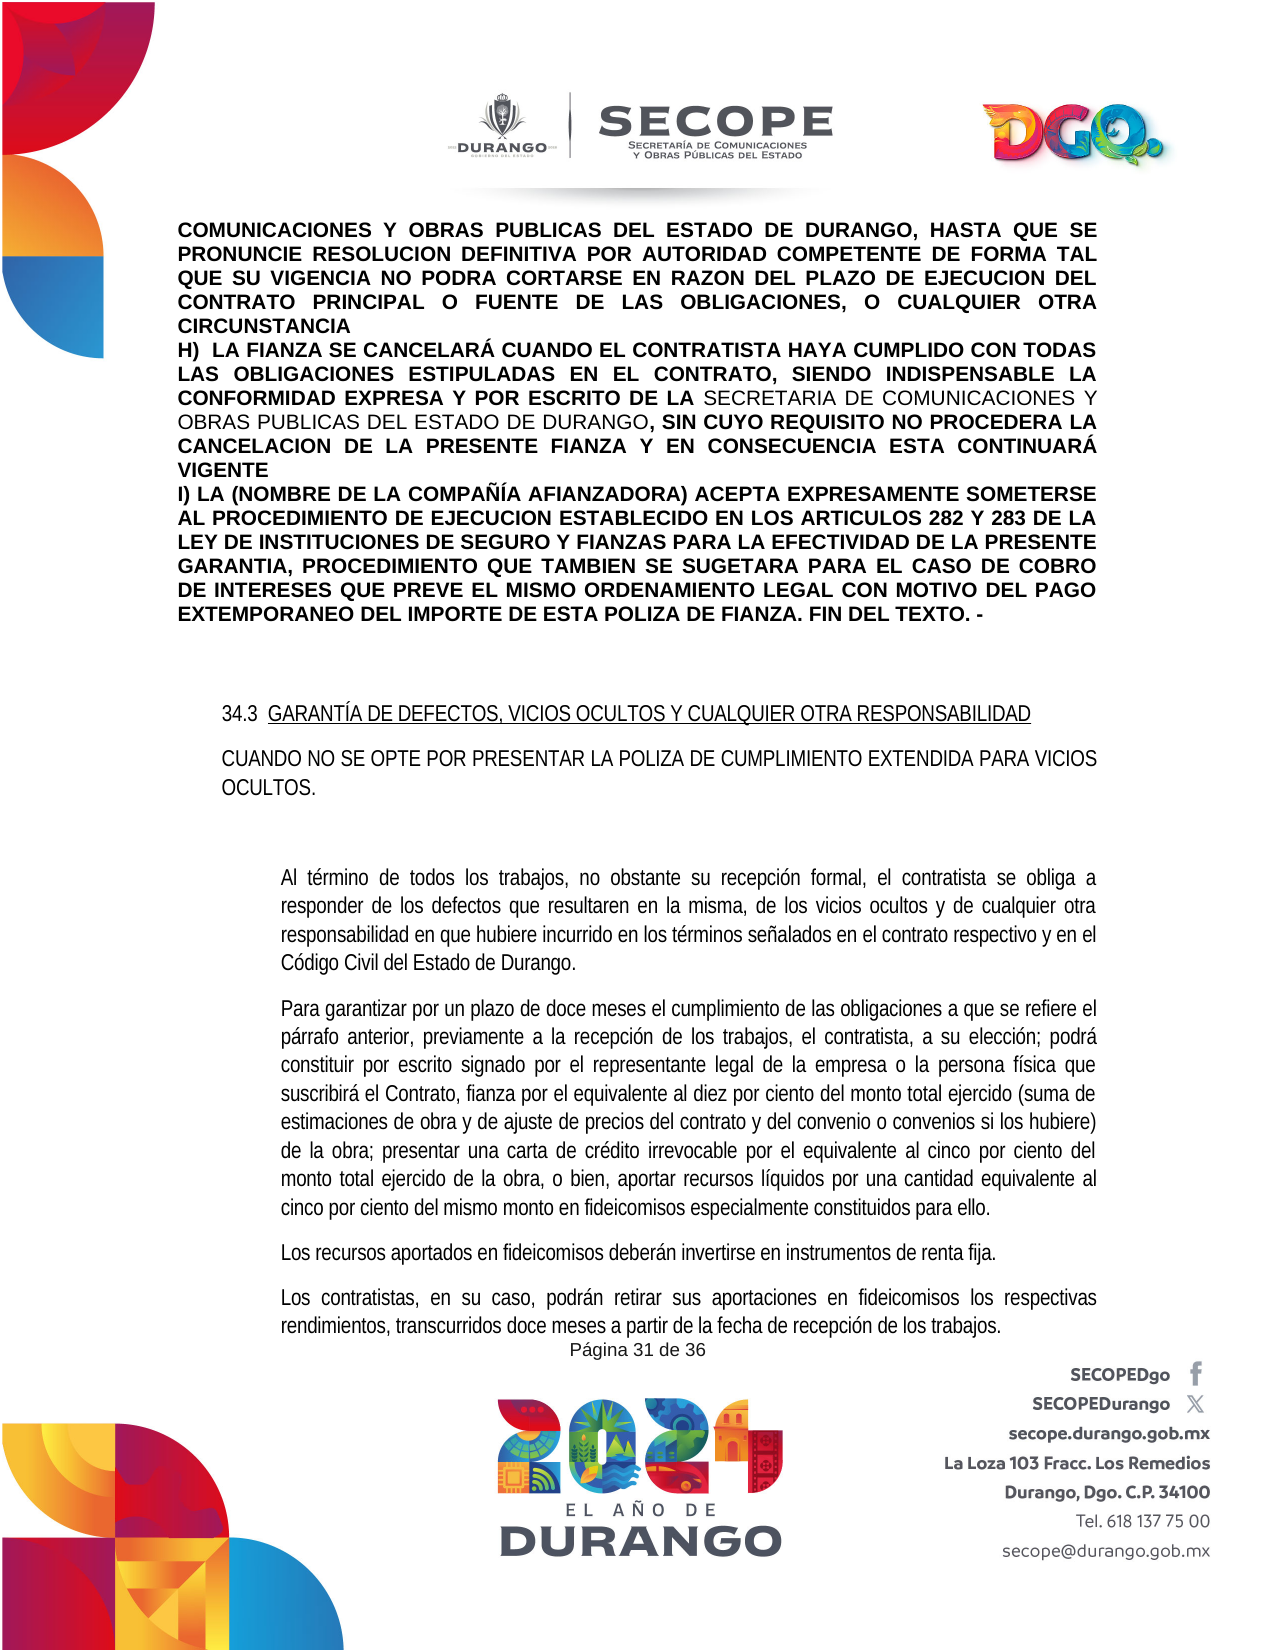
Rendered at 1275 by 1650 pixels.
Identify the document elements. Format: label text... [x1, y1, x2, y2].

text Los contratistas, en su caso, podrán retirar sus aportaciones en fideicomisos los respectivas rendimientos, transcurridos doce meses a partir de la fecha de recepción de los trabajos. [281, 1284, 1098, 1338]
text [177, 218, 1098, 338]
picture [2, 1, 1275, 1650]
text CUANDO NO SE OPTE POR PRESENTAR LA POLIZA DE CUMPLIMIENTO EXTENDIDA PARA VICIOS OCULTOS. [221, 745, 1098, 800]
text H) LA FIANZA SE CANCELARÁ CUANDO EL CONTRATISTA HAYA CUMPLIDO CON TODAS LAS OBLIGACIONES ESTIPULADAS EN EL CONTRATO, SIENDO INDISPENSABLE LA CONFORMIDAD EXPRESA Y POR ESCRITO DE LA SECRETARIA DE COMUNICACIONES Y OBRAS PUBLICAS DEL ESTADO DE DURANGO, SIN CUYO REQUISITO NO PROCEDERA LA CANCELACION DE LA PRESENTE FIANZA Y EN CONSECUENCIA ESTA CONTINUARÁ VIGENTE [177, 338, 1098, 482]
text Para garantizar por un plazo de doce meses el cumplimiento de las obligaciones a que se refiere el párrafo anterior, previamente a la recepción de los trabajos, el contratista, a su elección; podrá constituir por escrito signado por el representante legal de la empresa o la persona física que suscribirá el Contrato, fianza por el equivalente al diez por ciento del monto total ejercido (suma de estimaciones de obra y de ajuste de precios del contrato y del convenio o convenios si los hubiere) de la obra; presentar una carta de crédito irrevocable por el equivalente al cinco por ciento del monto total ejercido de la obra, o bien, aportar recursos líquidos por una cantidad equivalente al cinco por ciento del mismo monto en fideicomisos especialmente constituidos para ello. [281, 994, 1098, 1220]
text I) LA (NOMBRE DE LA COMPAÑÍA AFIANZADORA) ACEPTA EXPRESAMENTE SOMETERSE AL PROCEDIMIENTO DE EJECUCION ESTABLECIDO EN LOS ARTICULOS 282 Y 283 DE LA LEY DE INSTITUCIONES DE SEGURO Y FIANZAS PARA LA EFECTIVIDAD DE LA PRESENTE GARANTIA, PROCEDIMIENTO QUE TAMBIEN SE SUGETARA PARA EL CASO DE COBRO DE INTERESES QUE PREVE EL MISMO ORDENAMIENTO LEGAL CON MOTIVO DEL PAGO EXTEMPORANEO DEL IMPORTE DE ESTA POLIZA DE FIANZA. FIN DEL TEXTO. - [177, 482, 1098, 626]
text Al término de todos los trabajos, no obstante su recepción formal, el contratista se obliga a responder de los defectos que resultaren en la misma, de los vicios ocultos y de cualquier otra responsabilidad en que hubiere incurrido en los términos señalados en el contrato respectivo y en el Código Civil del Estado de Durango. [281, 864, 1098, 976]
text 34.3 GARANTÍA DE DEFECTOS, VICIOS OCULTOS Y CUALQUIER OTRA RESPONSABILIDAD [221, 700, 1098, 727]
text Los recursos aportados en fideicomisos deberán invertirse en instrumentos de renta fija. [281, 1239, 1098, 1265]
